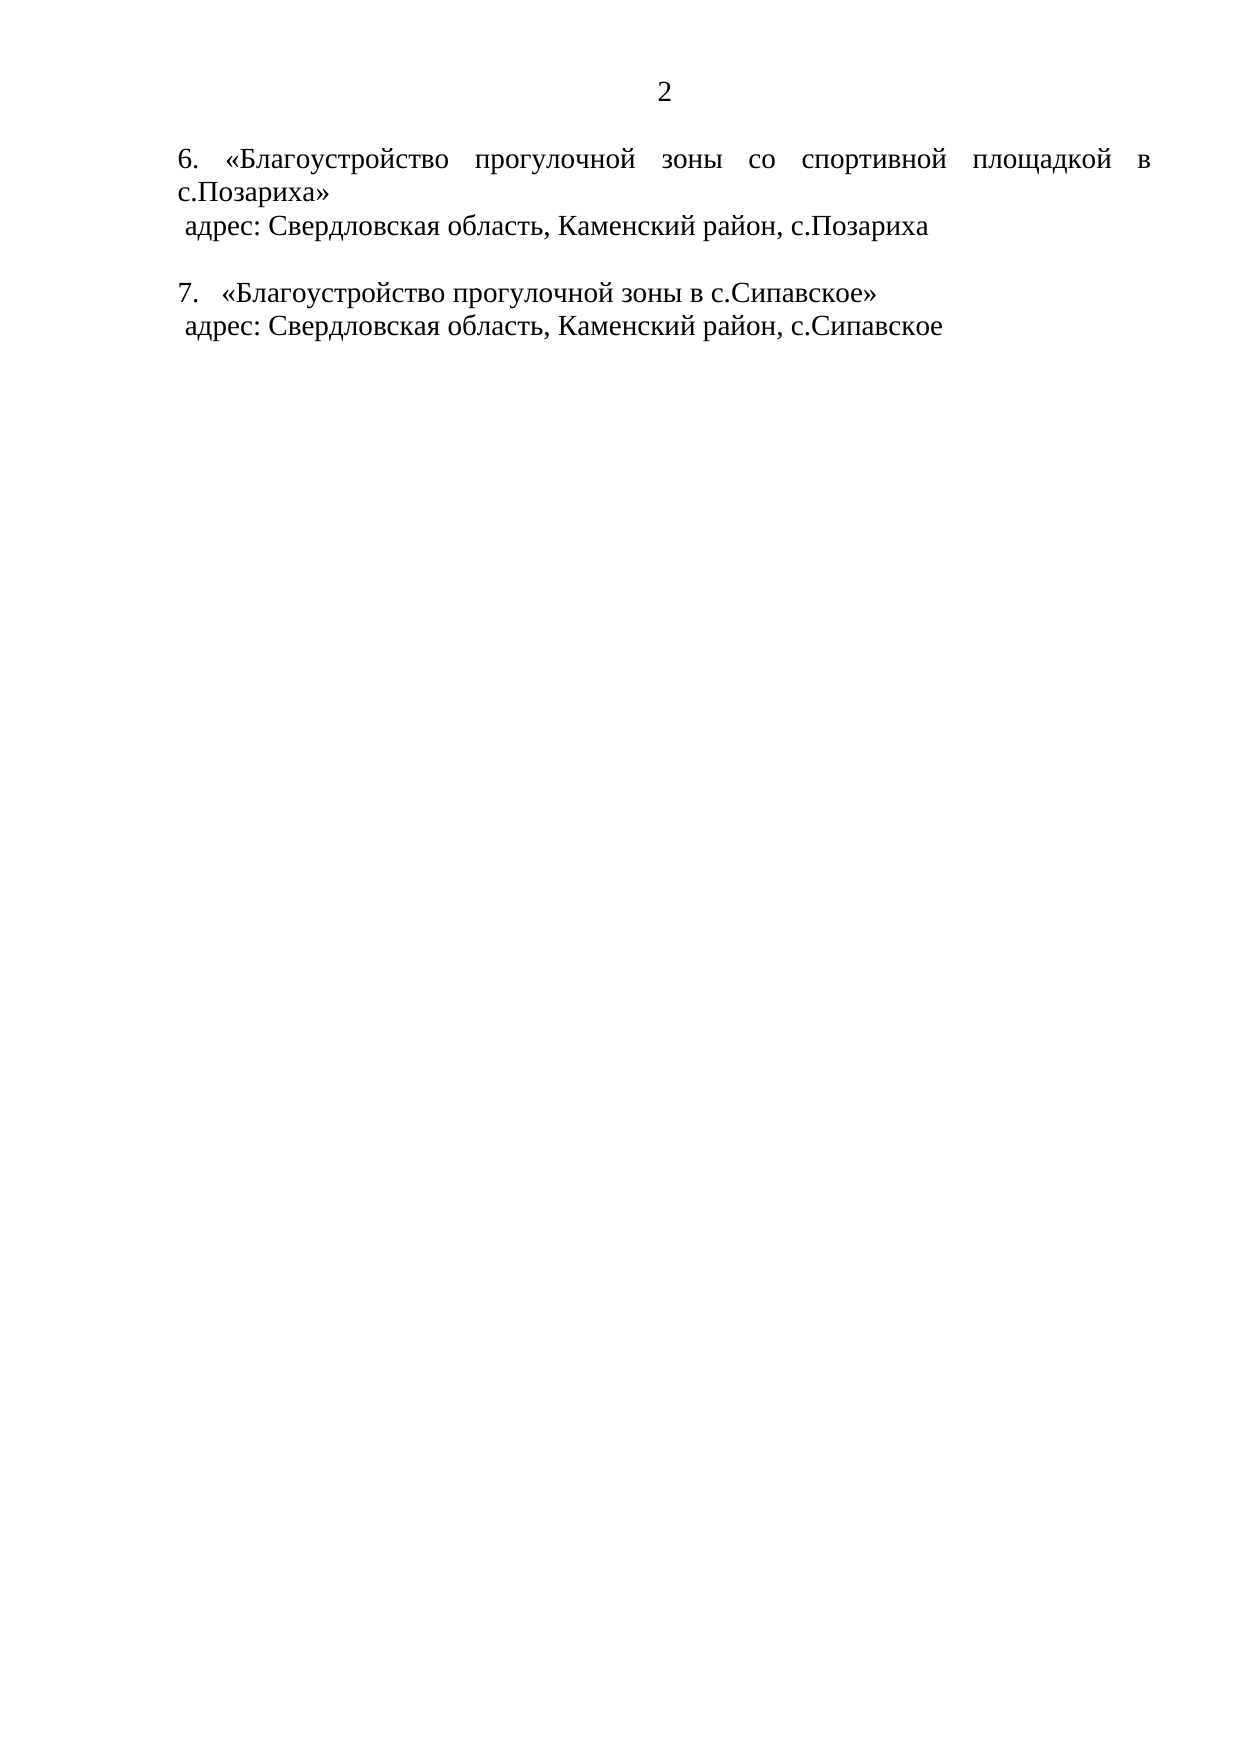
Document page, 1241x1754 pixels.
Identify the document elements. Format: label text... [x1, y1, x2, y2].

text адрес: Свердловская область, Каменский район, с.Позариха [177, 208, 1152, 241]
text 6. «Благоустройство прогулочной зоны со спортивной площадкой в с.Позариха» [177, 141, 1152, 208]
text адрес: Свердловская область, Каменский район, с.Сипавское [177, 308, 1152, 342]
text 7. «Благоустройство прогулочной зоны в с.Сипавское» [177, 275, 1152, 308]
